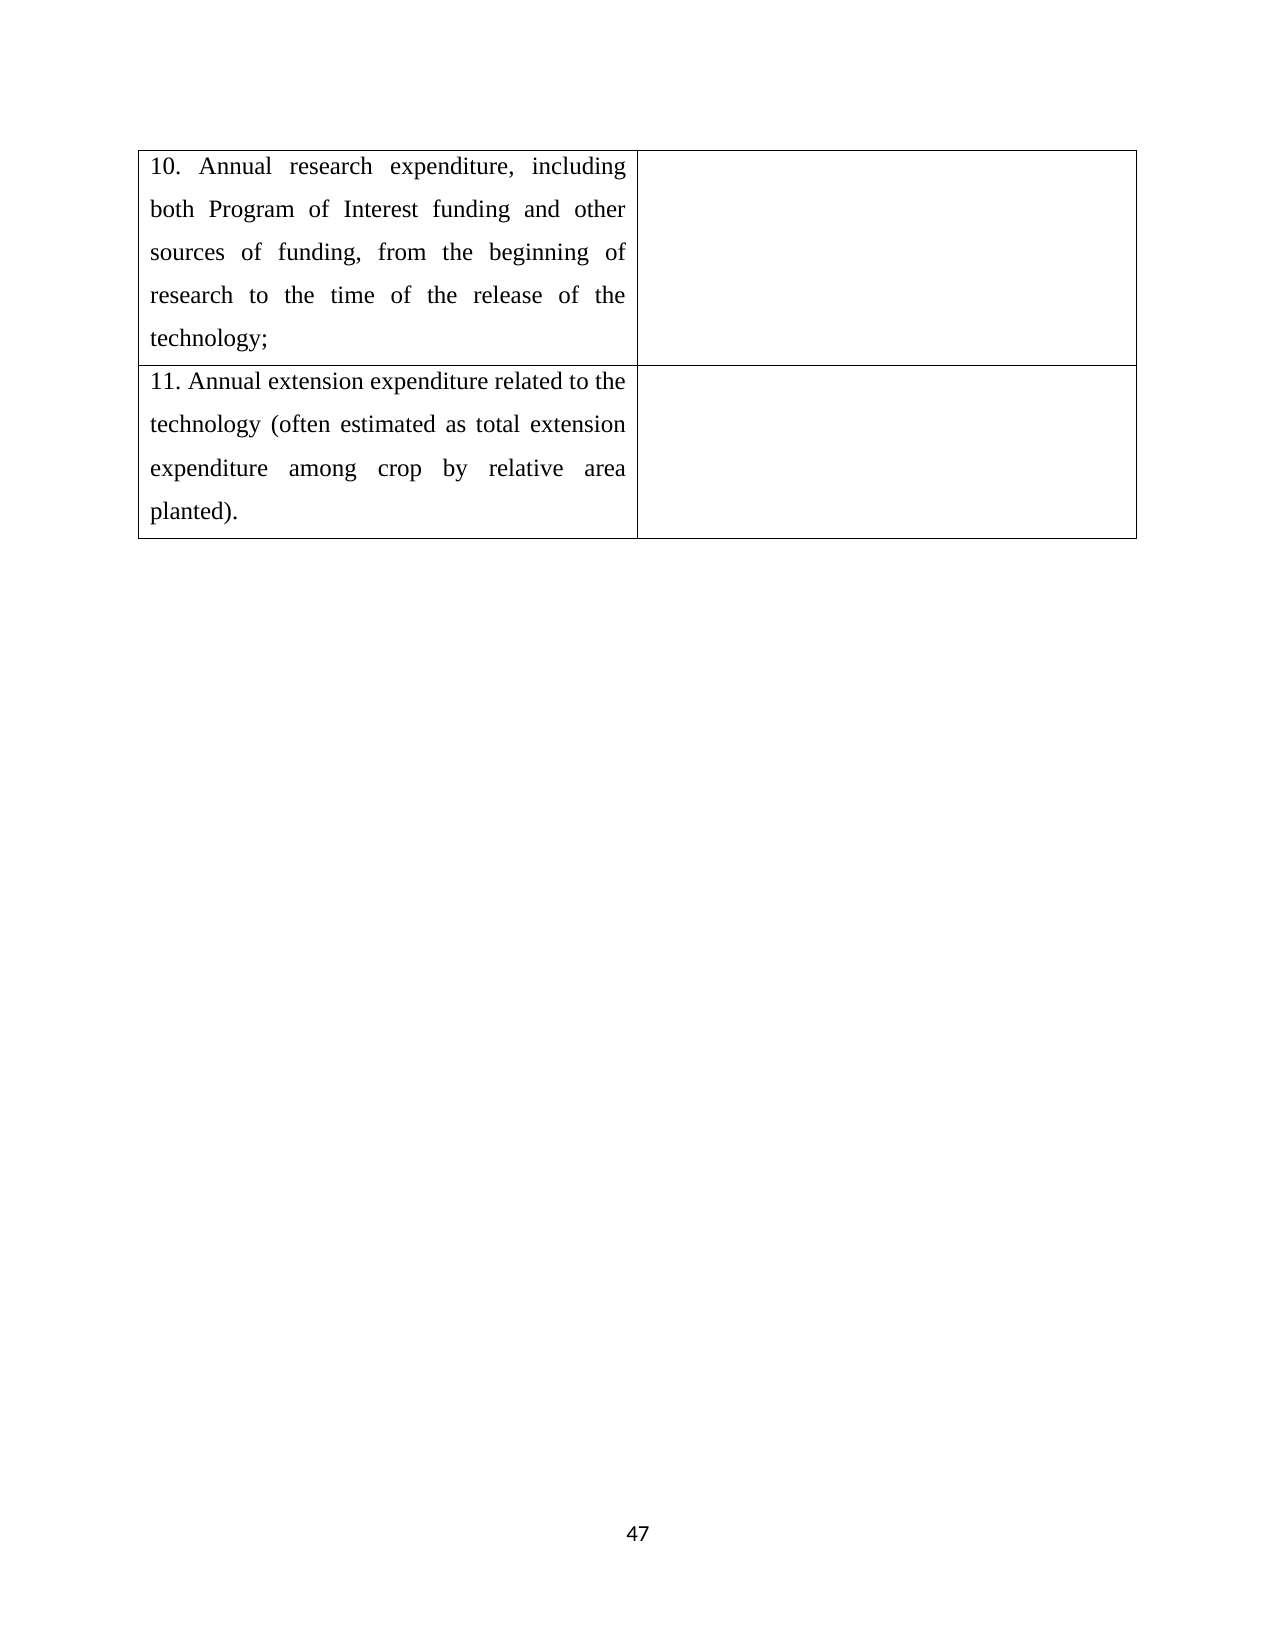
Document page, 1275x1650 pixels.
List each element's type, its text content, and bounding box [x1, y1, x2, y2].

table_cell 10. Annual research expenditure, including both Program of Interest funding and other sources of funding, from the beginning of research to the time of the release of the technology; [139, 151, 637, 365]
table_cell 11. Annual extension expenditure related to the technology (often estimated as total extension expenditure among crop by relative area planted). [139, 366, 637, 538]
table_cell [638, 151, 1136, 365]
table_cell [638, 366, 1136, 538]
